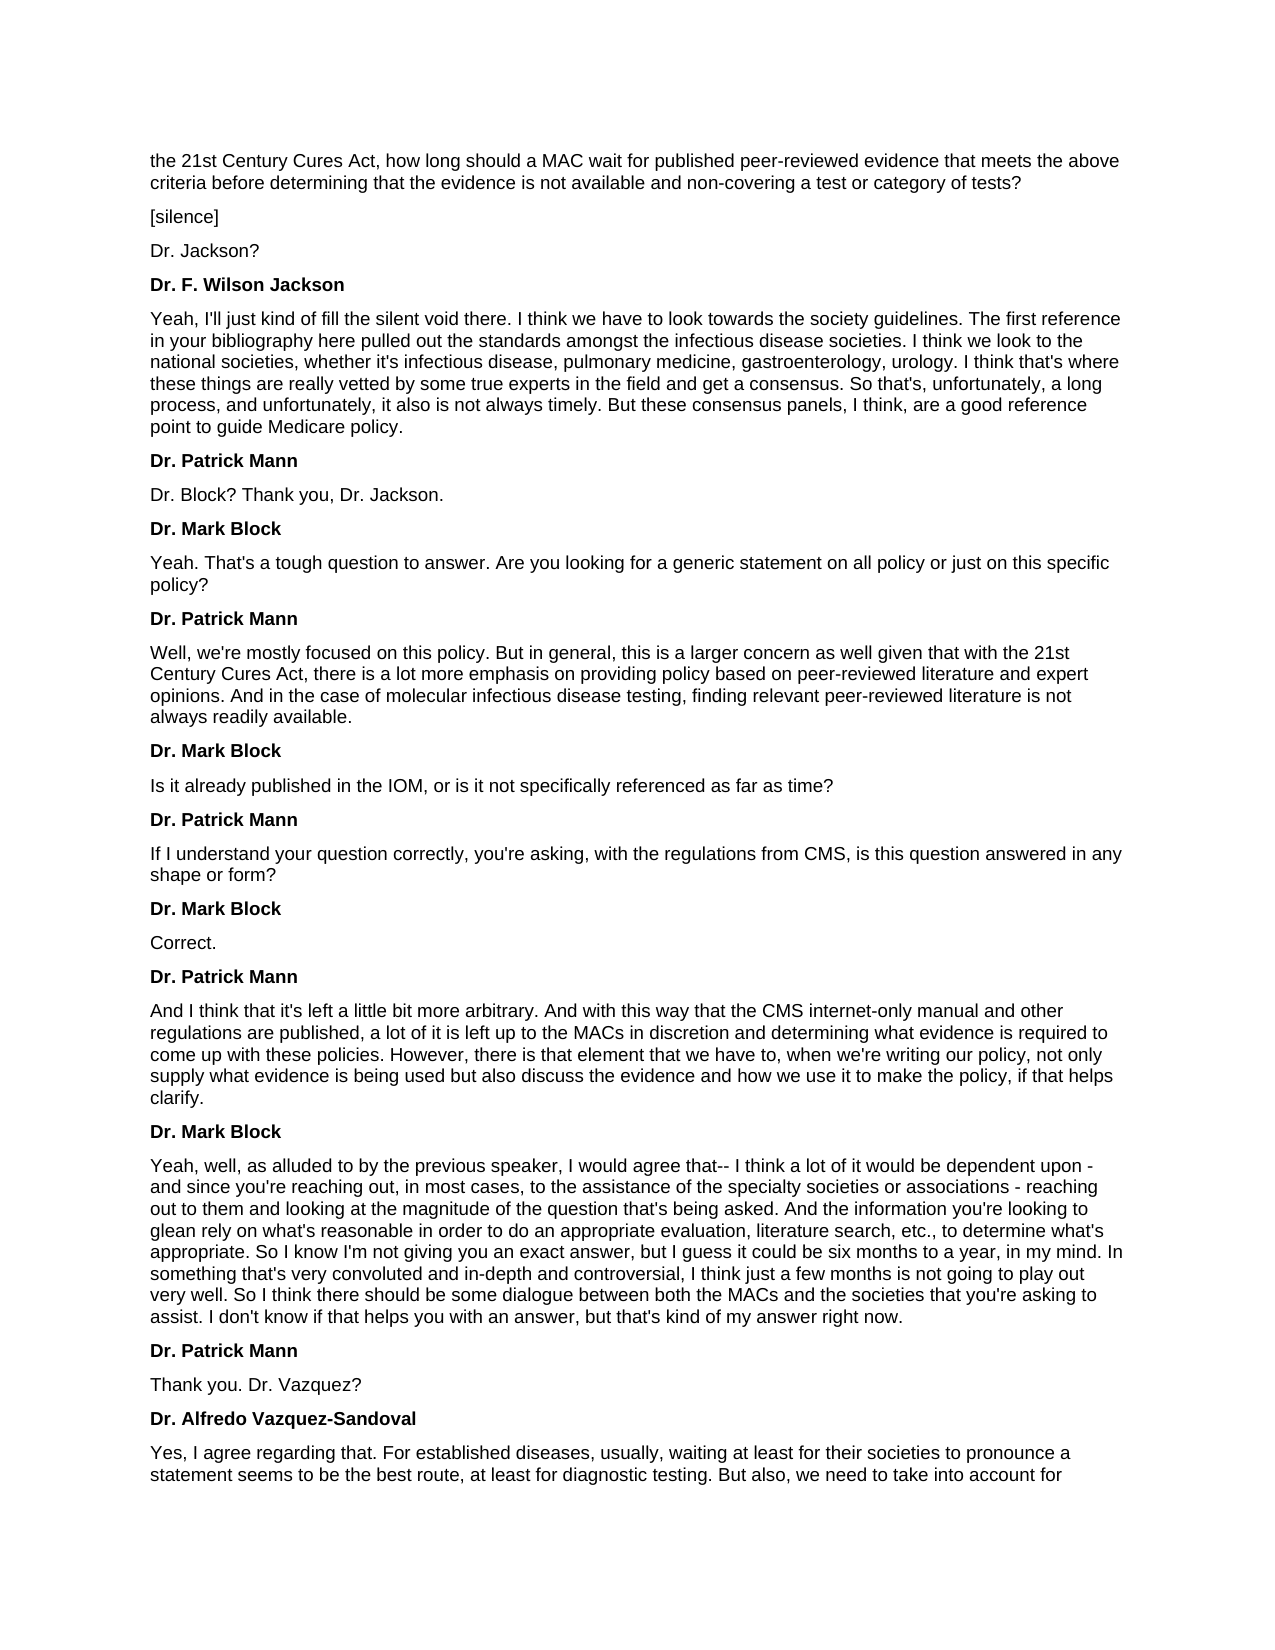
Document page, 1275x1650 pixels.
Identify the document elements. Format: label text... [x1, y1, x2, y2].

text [150, 150, 1125, 193]
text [150, 1442, 1125, 1485]
text Dr. Jackson? [150, 240, 1125, 261]
text Dr. Patrick Mann [150, 808, 1125, 830]
text Dr. Mark Block [150, 740, 1125, 762]
text Dr. Block? Thank you, Dr. Jackson. [150, 484, 1125, 505]
text And I think that it's left a little bit more arbitrary. And with this way that the CMS internet-only manual and other regulations are published, a lot of it is left up to the MACs in discretion and determining what evidence is required to come up with these policies. However, there is that element that we have to, when we're writing our policy, not only supply what evidence is being used but also discuss the evidence and how we use it to make the policy, if that helps clarify. [150, 1000, 1125, 1108]
text Yeah, well, as alluded to by the previous speaker, I would agree that-- I think a lot of it would be dependent upon - and since you're reaching out, in most cases, to the assistance of the specialty societies or associations - reaching out to them and looking at the magnitude of the question that's being asked. And the information you're looking to glean rely on what's reasonable in order to do an appropriate evaluation, literature search, etc., to determine what's appropriate. So I know I'm not giving you an exact answer, but I guess it could be six months to a year, in my mind. In something that's very convoluted and in-depth and controversial, I think just a few months is not going to play out very well. So I think there should be some dialogue between both the MACs and the societies that you're asking to assist. I don't know if that helps you with an answer, but that's kind of my answer right now. [150, 1155, 1125, 1327]
text Dr. Mark Block [150, 518, 1125, 539]
text Dr. Mark Block [150, 1121, 1125, 1142]
text Correct. [150, 932, 1125, 954]
text [silence] [150, 206, 1125, 227]
text Dr. Patrick Mann [150, 607, 1125, 629]
text Dr. Mark Block [150, 898, 1125, 920]
text Dr. Patrick Mann [150, 450, 1125, 471]
text Dr. Patrick Mann [150, 1340, 1125, 1361]
text Well, we're mostly focused on this policy. But in general, this is a larger concern as well given that with the 21st Century Cures Act, there is a lot more emphasis on providing policy based on peer-reviewed literature and expert opinions. And in the case of molecular infectious disease testing, finding relevant peer-reviewed literature is not always readily available. [150, 642, 1125, 728]
text Is it already published in the IOM, or is it not specifically referenced as far as time? [150, 774, 1125, 796]
text Dr. Alfredo Vazquez-Sandoval [150, 1408, 1125, 1429]
text Thank you. Dr. Vazquez? [150, 1374, 1125, 1395]
text Dr. F. Wilson Jackson [150, 274, 1125, 295]
text If I understand your question correctly, you're asking, with the regulations from CMS, is this question answered in any shape or form? [150, 842, 1125, 886]
text Yeah, I'll just kind of fill the silent void there. I think we have to look towards the society guidelines. The first reference in your bibliography here pulled out the standards amongst the infectious disease societies. I think we look to the national societies, whether it's infectious disease, pulmonary medicine, gastroenterology, urology. I think that's where these things are really vetted by some true experts in the field and get a consensus. So that's, unfortunately, a long process, and unfortunately, it also is not always timely. But these consensus panels, I think, are a good reference point to guide Medicare policy. [150, 308, 1125, 437]
text Dr. Patrick Mann [150, 966, 1125, 988]
text Yeah. That's a tough question to answer. Are you looking for a generic statement on all policy or just on this specific policy? [150, 552, 1125, 595]
